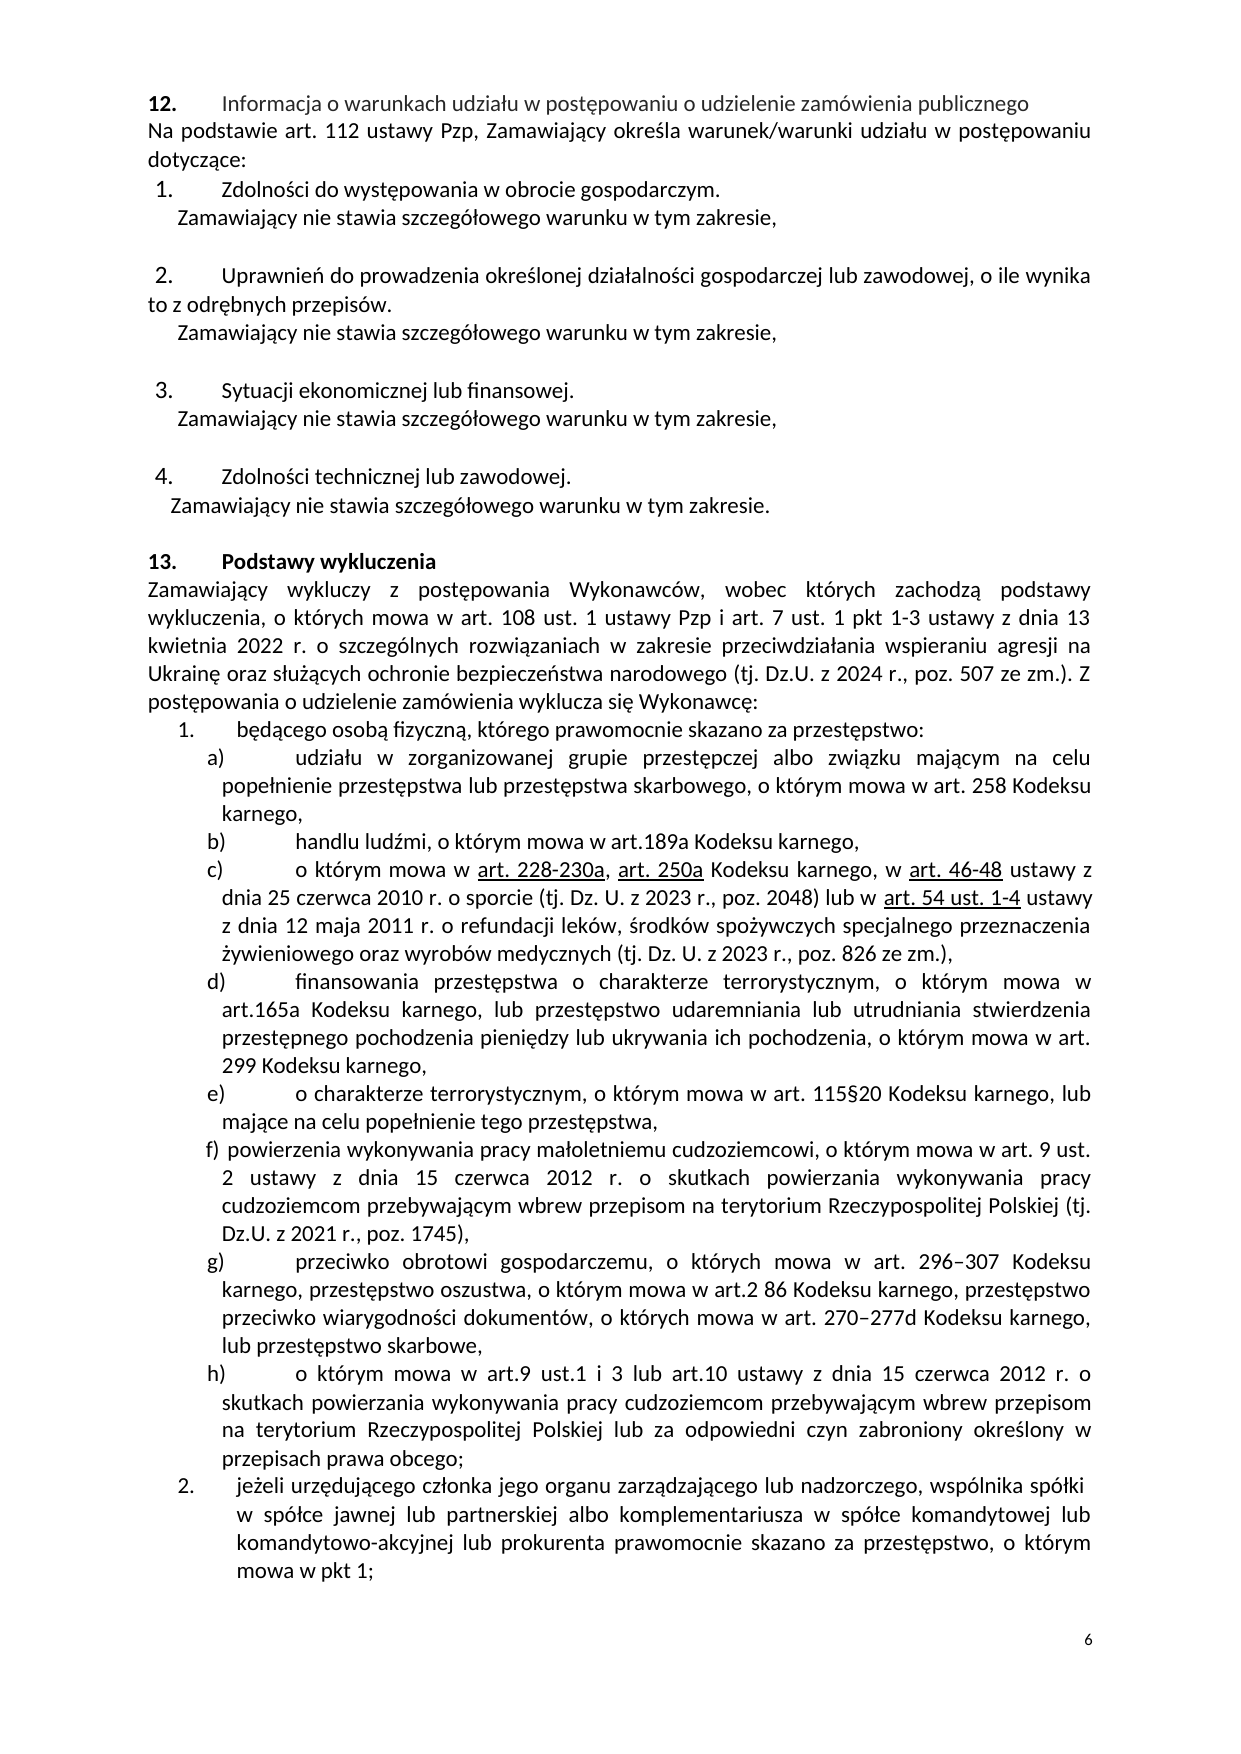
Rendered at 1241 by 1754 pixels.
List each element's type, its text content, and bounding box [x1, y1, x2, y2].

list Podstawy wykluczenia [148, 547, 1092, 575]
list Sytuacji ekonomicznej lub finansowej. [148, 374, 1092, 404]
text Zamawiający nie stawia szczegółowego warunku w tym zakresie, [177, 318, 1092, 346]
list powierzenia wykonywania pracy małoletniemu cudzoziemcowi, o którym mowa w art. 9 ust. 2 ustawy z dnia 15 czerwca 2012 r. o skutkach powierzania wykonywania pracy cudzoziemcom przebywającym wbrew przepisom na terytorium Rzeczypospolitej Polskiej (tj. Dz.U. z 2021 r., poz. 1745), [206, 1135, 1092, 1247]
list Zamawiający wykluczy z postępowania Wykonawców, wobec których zachodzą podstawy wykluczenia, o których mowa w art. 108 ust. 1 ustawy Pzp i art. 7 ust. 1 pkt 1-3 ustawy z dnia 13 kwietnia 2022 r. o szczególnych rozwiązaniach w zakresie przeciwdziałania wspieraniu agresji na Ukrainę oraz służących ochronie bezpieczeństwa narodowego (tj. Dz.U. z 2024 r., poz. 507 ze zm.). Z postępowania o udzielenie zamówienia wyklucza się Wykonawcę: [148, 575, 1092, 715]
list handlu ludźmi, o którym mowa w art.189a Kodeksu karnego, [207, 827, 1092, 855]
list Uprawnień do prowadzenia określonej działalności gospodarczej lub zawodowej, o ile wynika to z odrębnych przepisów. [148, 259, 1092, 318]
text Na podstawie art. 112 ustawy Pzp, Zamawiający określa warunek/warunki udziału w postępowaniu dotyczące: [148, 117, 1092, 173]
subtitle Informacja o warunkach udziału w postępowaniu o udzielenie zamówienia publicznego [148, 89, 1092, 117]
list Zdolności do występowania w obrocie gospodarczym. [148, 173, 1092, 203]
list będącego osobą fizyczną, którego prawomocnie skazano za przestępstwo: [177, 715, 1092, 743]
list o charakterze terrorystycznym, o którym mowa w art. 115§20 Kodeksu karnego, lub mające na celu popełnienie tego przestępstwa, [207, 1079, 1092, 1135]
text Zamawiający nie stawia szczegółowego warunku w tym zakresie, [177, 404, 1092, 432]
text Zamawiający nie stawia szczegółowego warunku w tym zakresie, [177, 203, 1092, 231]
list o którym mowa w art. 228-230a, art. 250a Kodeksu karnego, w art. 46-48 ustawy z dnia 25 czerwca 2010 r. o sporcie (tj. Dz. U. z 2023 r., poz. 2048) lub w art. 54 ust. 1-4 ustawy z dnia 12 maja 2011 r. o refundacji leków, środków spożywczych specjalnego przeznaczenia żywieniowego oraz wyrobów medycznych (tj. Dz. U. z 2023 r., poz. 826 ze zm.), [207, 855, 1092, 967]
list Zdolności technicznej lub zawodowej. [148, 460, 1092, 491]
text Zamawiający nie stawia szczegółowego warunku w tym zakresie. [170, 491, 1092, 519]
list jeżeli urzędującego członka jego organu zarządzającego lub nadzorczego, wspólnika spółki w spółce jawnej lub partnerskiej albo komplementariusza w spółce komandytowej lub komandytowo-akcyjnej lub prokurenta prawomocnie skazano za przestępstwo, o którym mowa w pkt 1; [177, 1472, 1092, 1584]
list o którym mowa w art.9 ust.1 i 3 lub art.10 ustawy z dnia 15 czerwca 2012 r. o skutkach powierzania wykonywania pracy cudzoziemcom przebywającym wbrew przepisom na terytorium Rzeczypospolitej Polskiej lub za odpowiedni czyn zabroniony określony w przepisach prawa obcego; [207, 1359, 1092, 1472]
list finansowania przestępstwa o charakterze terrorystycznym, o którym mowa w art.165a Kodeksu karnego, lub przestępstwo udaremniania lub utrudniania stwierdzenia przestępnego pochodzenia pieniędzy lub ukrywania ich pochodzenia, o którym mowa w art. 299 Kodeksu karnego, [207, 967, 1092, 1079]
list przeciwko obrotowi gospodarczemu, o których mowa w art. 296–307 Kodeksu karnego, przestępstwo oszustwa, o którym mowa w art.2 86 Kodeksu karnego, przestępstwo przeciwko wiarygodności dokumentów, o których mowa w art. 270–277d Kodeksu karnego, lub przestępstwo skarbowe, [207, 1247, 1092, 1359]
list udziału w zorganizowanej grupie przestępczej albo związku mającym na celu popełnienie przestępstwa lub przestępstwa skarbowego, o którym mowa w art. 258 Kodeksu karnego, [207, 743, 1092, 827]
